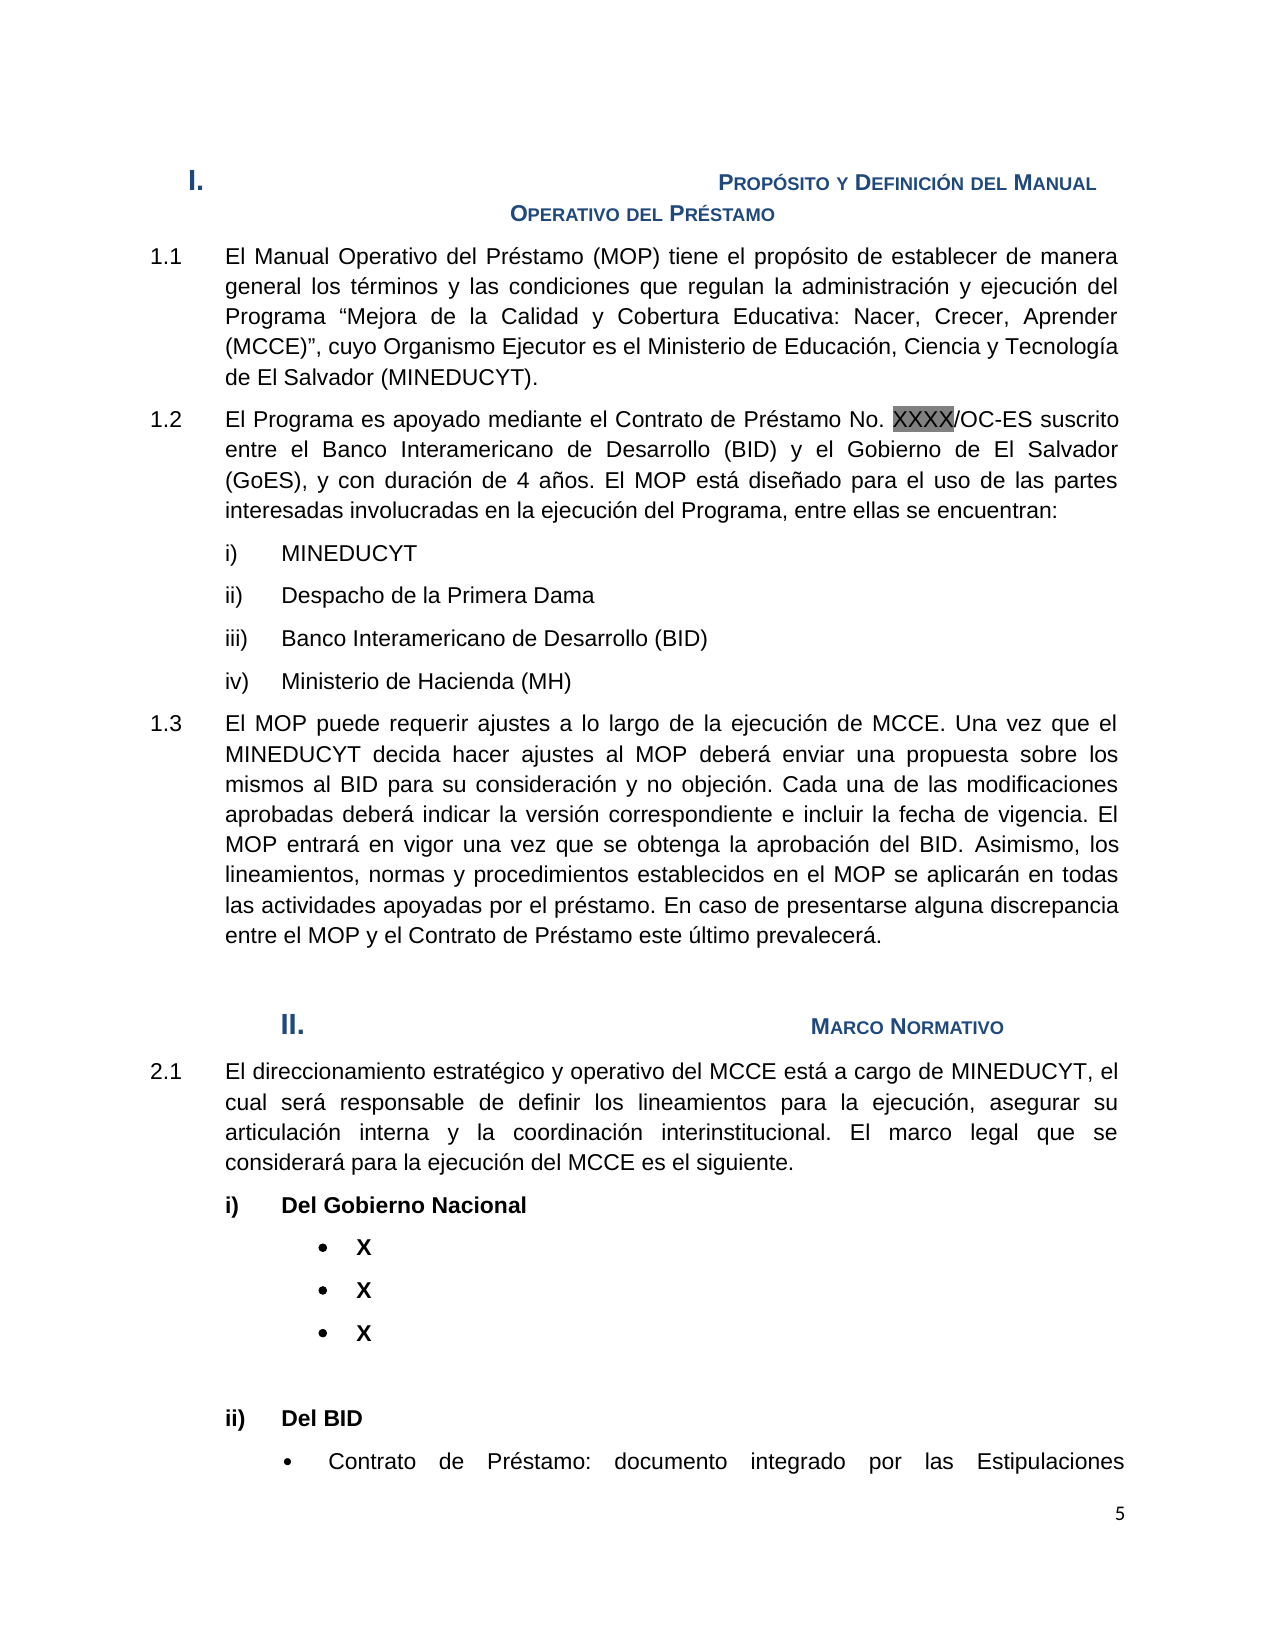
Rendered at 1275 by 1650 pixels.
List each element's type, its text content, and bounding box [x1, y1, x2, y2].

list Ministerio de Hacienda (MH) [225, 668, 1125, 694]
list El Programa es apoyado mediante el Contrato de Préstamo No. XXXX/OC-ES suscrito entre el Banco Interamericano de Desarrollo (BID) y el Gobierno de El Salvador (GoES), y con duración de 4 años. El MOP está diseñado para el uso de las partes interesadas involucradas en la ejecución del Programa, entre ellas se encuentran: [150, 406, 1119, 523]
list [284, 1448, 1125, 1474]
list Del BID [225, 1405, 1125, 1431]
list El MOP puede requerir ajustes a lo largo de la ejecución de MCCE. Una vez que el MINEDUCYT decida hacer ajustes al MOP deberá enviar una propuesta sobre los mismos al BID para su consideración y no objeción. Cada una de las modificaciones aprobadas deberá indicar la versión correspondiente e incluir la fecha de vigencia. El MOP entrará en vigor una vez que se obtenga la aprobación del BID. Asimismo, los lineamientos, normas y procedimientos establecidos en el MOP se aplicarán en todas las actividades apoyadas por el préstamo. En caso de presentarse alguna discrepancia entre el MOP y el Contrato de Préstamo este último prevalecerá. [150, 710, 1119, 948]
list X [319, 1234, 1125, 1261]
list Del Gobierno Nacional [225, 1192, 1125, 1218]
list El direccionamiento estratégico y operativo del MCCE está a cargo de MINEDUCYT, el cual será responsable de definir los lineamientos para la ejecución, asegurar su articulación interna y la coordinación interinstitucional. El marco legal que se considerará para la ejecución del MCCE es el siguiente. [150, 1058, 1119, 1175]
list X [319, 1320, 1125, 1346]
list X [319, 1277, 1125, 1303]
list MINEDUCYT [225, 539, 1125, 566]
list El Manual Operativo del Préstamo (MOP) tiene el propósito de establecer de manera general los términos y las condiciones que regulan la administración y ejecución del Programa “Mejora de la Calidad y Cobertura Educativa: Nacer, Crecer, Aprender (MCCE)”, cuyo Organismo Ejecutor es el Ministerio de Educación, Ciencia y Tecnología de El Salvador (MINEDUCYT). [150, 243, 1119, 390]
subtitle Propósito y Definición del Manual Operativo del Préstamo [159, 162, 1125, 226]
list Despacho de la Primera Dama [225, 582, 1125, 608]
list Banco Interamericano de Desarrollo (BID) [225, 625, 1125, 651]
subtitle Marco Normativo [159, 1007, 1125, 1041]
